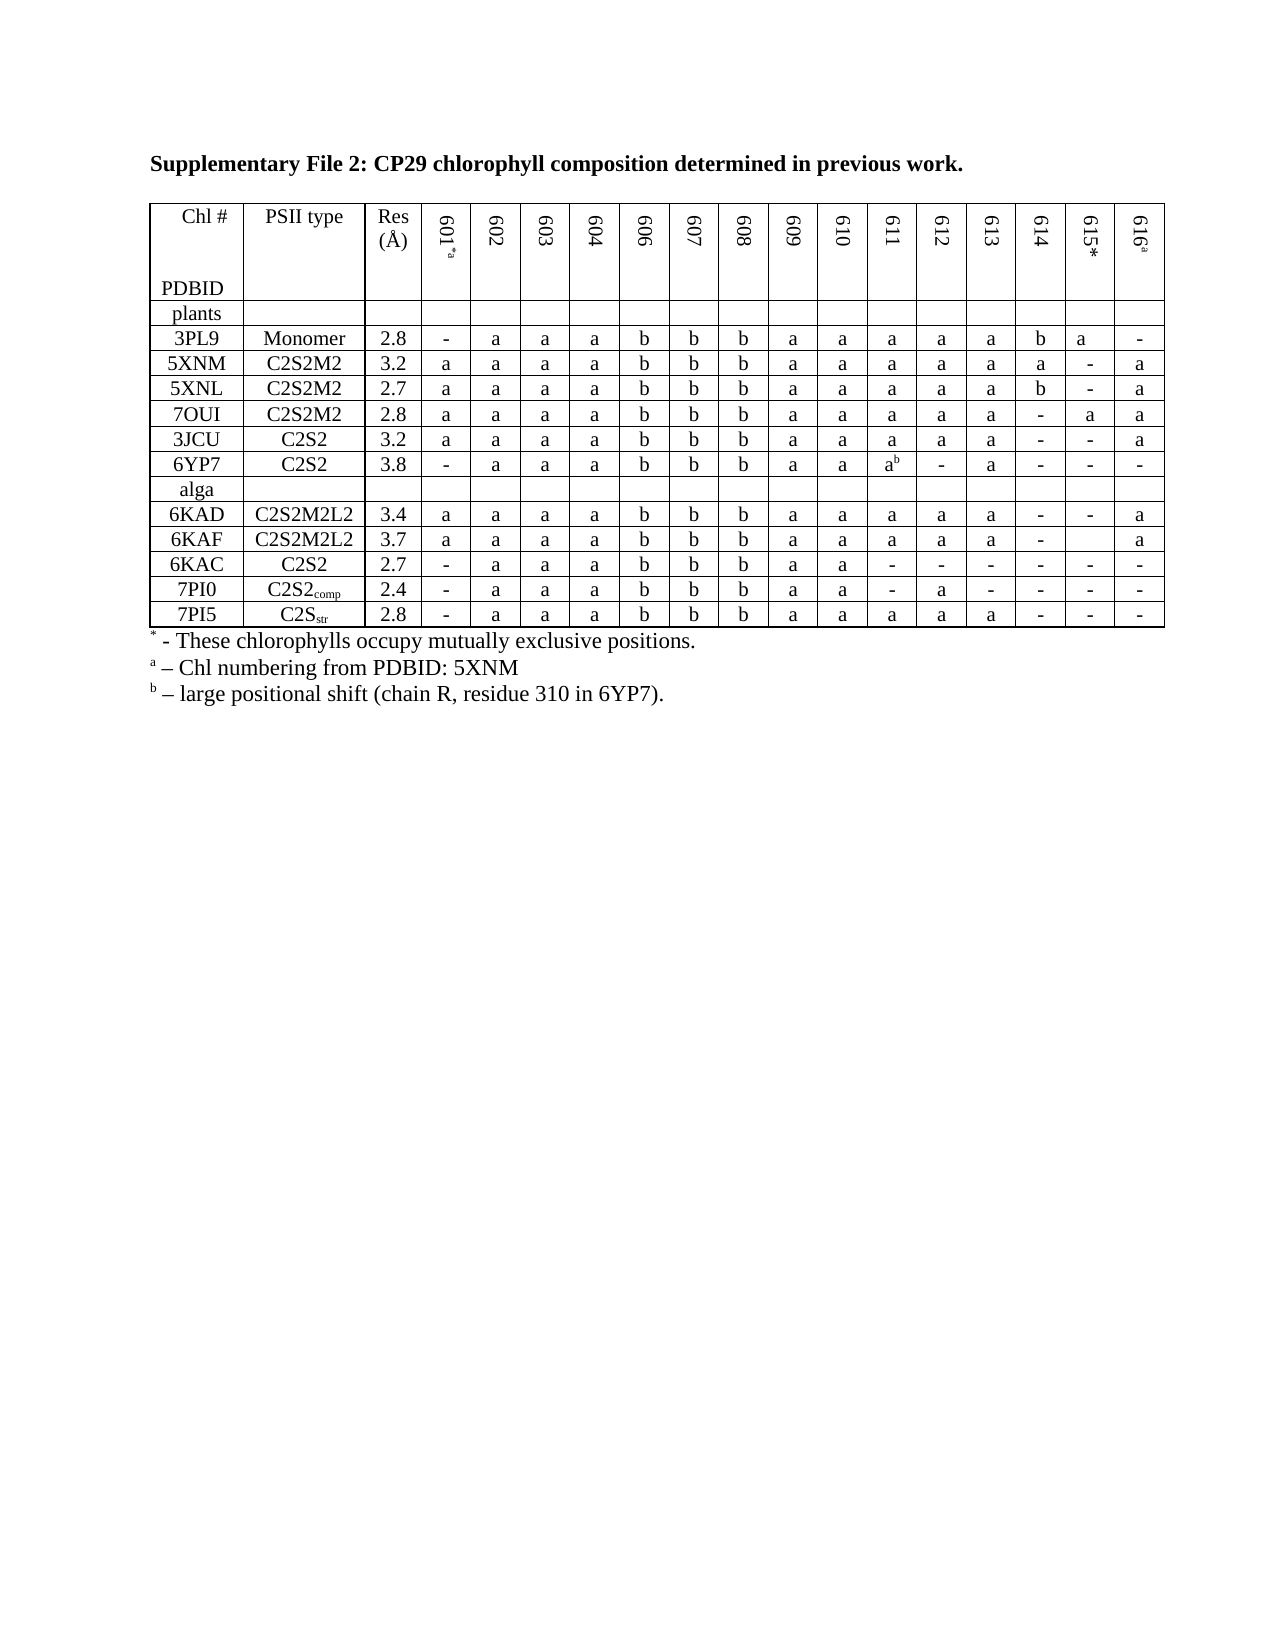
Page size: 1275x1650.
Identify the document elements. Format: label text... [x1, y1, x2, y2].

table_cell a [967, 602, 1015, 626]
table_cell a [1066, 401, 1114, 426]
table_cell [670, 477, 718, 501]
table_cell a [471, 326, 520, 350]
table_cell - [1115, 326, 1164, 350]
table_cell [570, 477, 619, 501]
table_cell b [620, 326, 669, 350]
text Supplementary File 2: CP29 chlorophyll composition determined in previous work. [150, 150, 1125, 176]
table_cell a [570, 401, 619, 426]
table_cell [868, 477, 916, 501]
table_cell b [719, 602, 768, 626]
table_cell a [769, 376, 817, 400]
table_cell a [818, 602, 867, 626]
table_cell [471, 301, 520, 325]
table_cell a [570, 427, 619, 451]
table_header 608 [719, 204, 768, 300]
table_cell a [570, 351, 619, 375]
table_cell a [818, 577, 867, 601]
table_cell - [868, 577, 916, 601]
table_cell - [1016, 577, 1065, 601]
table_cell ab [868, 452, 916, 476]
table_cell b [1016, 376, 1065, 400]
table_cell [422, 301, 470, 325]
table_cell 3.2 [366, 427, 421, 451]
table_cell a [818, 351, 867, 375]
table_cell a [521, 527, 569, 551]
table_cell - [422, 452, 470, 476]
table_cell C2S2M2 [244, 401, 364, 426]
text * - These chlorophylls occupy mutually exclusive positions. [150, 628, 1125, 654]
table_cell a [769, 502, 817, 526]
table_cell - [422, 602, 470, 626]
table_cell a [1066, 326, 1114, 350]
table_cell 3.8 [366, 452, 421, 476]
table_cell a [967, 527, 1015, 551]
table_cell C2Sstr [244, 602, 364, 626]
table_cell 3.4 [366, 502, 421, 526]
table_cell [1016, 301, 1065, 325]
table_cell a [570, 577, 619, 601]
table_cell 3JCU [151, 427, 243, 451]
table_cell a [868, 326, 916, 350]
table_cell a [917, 351, 966, 375]
table_cell - [422, 326, 470, 350]
table_cell a [917, 602, 966, 626]
table_cell - [422, 552, 470, 576]
table_cell a [1115, 502, 1164, 526]
table_cell b [670, 326, 718, 350]
table_cell a [570, 502, 619, 526]
table_cell b [670, 602, 718, 626]
table_cell b [670, 577, 718, 601]
table_cell b [1016, 326, 1065, 350]
table_cell a [521, 427, 569, 451]
table_header 611 [868, 204, 916, 300]
table_cell a [818, 502, 867, 526]
table_cell a [967, 326, 1015, 350]
table_cell plants [151, 301, 243, 325]
table_cell 2.7 [366, 552, 421, 576]
table_cell [521, 477, 569, 501]
table_cell - [1016, 502, 1065, 526]
table_cell [244, 301, 364, 325]
table_cell b [719, 427, 768, 451]
table_cell a [818, 326, 867, 350]
table_cell 2.8 [366, 401, 421, 426]
table_cell b [620, 351, 669, 375]
table_cell b [670, 452, 718, 476]
table_cell a [868, 427, 916, 451]
table_cell a [818, 401, 867, 426]
table_cell a [818, 527, 867, 551]
table_cell b [670, 527, 718, 551]
table_header 610 [818, 204, 867, 300]
table_cell a [868, 602, 916, 626]
table_cell 3PL9 [151, 326, 243, 350]
table_cell 7PI0 [151, 577, 243, 601]
table_cell [769, 477, 817, 501]
table_cell 6YP7 [151, 452, 243, 476]
table_cell a [967, 401, 1015, 426]
table_cell [521, 301, 569, 325]
table_cell a [967, 452, 1015, 476]
table_cell a [769, 452, 817, 476]
table_header 612 [917, 204, 966, 300]
table_cell [670, 301, 718, 325]
table_cell a [422, 401, 470, 426]
table_cell [917, 301, 966, 325]
table_cell a [521, 502, 569, 526]
table_cell - [1016, 427, 1065, 451]
table_cell [818, 301, 867, 325]
table_cell a [422, 527, 470, 551]
table_cell a [471, 602, 520, 626]
table_cell - [1066, 552, 1114, 576]
table_cell b [670, 376, 718, 400]
table_cell a [769, 527, 817, 551]
table_cell C2S2M2L2 [244, 527, 364, 551]
table_cell 3.2 [366, 351, 421, 375]
table_cell b [719, 527, 768, 551]
table_cell a [1115, 427, 1164, 451]
table_cell a [570, 552, 619, 576]
table_cell - [422, 577, 470, 601]
table_cell a [521, 351, 569, 375]
table_header PSII type [244, 204, 364, 300]
table_cell C2S2comp [244, 577, 364, 601]
table_cell [244, 477, 364, 501]
table_cell a [769, 351, 817, 375]
table_header Chl # PDBID [151, 204, 243, 300]
table_header 602 [471, 204, 520, 300]
table_cell 2.8 [366, 326, 421, 350]
table_cell 5XNL [151, 376, 243, 400]
table_header 614 [1016, 204, 1065, 300]
table_header 616a [1115, 204, 1164, 300]
table_cell - [868, 552, 916, 576]
table_cell - [1066, 577, 1114, 601]
table_cell a [769, 401, 817, 426]
table_cell a [1115, 527, 1164, 551]
table_cell - [1115, 577, 1164, 601]
table_cell b [719, 376, 768, 400]
table_cell a [521, 602, 569, 626]
table_cell a [917, 326, 966, 350]
table_cell C2S2 [244, 452, 364, 476]
table_cell [917, 477, 966, 501]
table_cell a [1115, 351, 1164, 375]
table_cell [868, 301, 916, 325]
table_cell b [719, 577, 768, 601]
table_cell [818, 477, 867, 501]
table_cell a [521, 376, 569, 400]
text b – large positional shift (chain R, residue 310 in 6YP7). [150, 680, 1125, 706]
table_cell a [570, 376, 619, 400]
table_cell - [1066, 452, 1114, 476]
table_cell - [1115, 552, 1164, 576]
table_cell - [1115, 602, 1164, 626]
table_cell - [1016, 602, 1065, 626]
table_cell a [570, 326, 619, 350]
table_cell a [471, 577, 520, 601]
table_cell 2.4 [366, 577, 421, 601]
table_cell b [620, 577, 669, 601]
table_cell a [818, 452, 867, 476]
table_cell [366, 477, 421, 501]
table_cell C2S2M2L2 [244, 502, 364, 526]
table_header 609 [769, 204, 817, 300]
table_cell a [570, 602, 619, 626]
table_cell a [1016, 351, 1065, 375]
table_cell a [818, 376, 867, 400]
table_cell a [570, 452, 619, 476]
table_cell a [422, 351, 470, 375]
table_cell a [769, 552, 817, 576]
table_cell a [471, 376, 520, 400]
table_cell 3.7 [366, 527, 421, 551]
table_cell - [1016, 527, 1065, 551]
table_cell a [769, 602, 817, 626]
table_cell - [1016, 452, 1065, 476]
table_cell [1066, 477, 1114, 501]
table_cell b [719, 452, 768, 476]
table_cell a [521, 401, 569, 426]
table_cell a [868, 401, 916, 426]
table_cell a [917, 427, 966, 451]
table_cell [1115, 477, 1164, 501]
table_cell a [917, 401, 966, 426]
table_cell a [818, 552, 867, 576]
table_cell [471, 477, 520, 501]
table_header Res (Å) [366, 204, 421, 300]
table_cell a [868, 527, 916, 551]
table_cell a [917, 527, 966, 551]
table_cell a [967, 427, 1015, 451]
table_cell [1115, 301, 1164, 325]
table_cell - [1016, 401, 1065, 426]
table_header 603 [521, 204, 569, 300]
table_cell a [868, 351, 916, 375]
table_cell Monomer [244, 326, 364, 350]
table_cell b [620, 401, 669, 426]
table_cell [620, 477, 669, 501]
table_cell a [521, 577, 569, 601]
table_cell - [967, 552, 1015, 576]
table_cell [719, 477, 768, 501]
table_cell [769, 301, 817, 325]
table_cell b [670, 427, 718, 451]
table_cell - [1066, 376, 1114, 400]
table_cell a [769, 326, 817, 350]
table_header 607 [670, 204, 718, 300]
table_cell [967, 477, 1015, 501]
table_cell C2S2M2 [244, 351, 364, 375]
table_cell - [917, 452, 966, 476]
table_cell b [719, 326, 768, 350]
table_cell a [422, 376, 470, 400]
table_cell a [818, 427, 867, 451]
table_cell a [570, 527, 619, 551]
table_cell b [620, 527, 669, 551]
table_cell b [620, 602, 669, 626]
table_cell a [471, 527, 520, 551]
table_cell 7PI5 [151, 602, 243, 626]
table_cell b [620, 427, 669, 451]
table_cell b [620, 502, 669, 526]
table_cell b [670, 401, 718, 426]
table_cell C2S2 [244, 427, 364, 451]
table_cell b [620, 552, 669, 576]
table_cell 6KAF [151, 527, 243, 551]
table_cell a [868, 376, 916, 400]
table_cell a [967, 502, 1015, 526]
table_cell b [719, 351, 768, 375]
table_header 615* [1066, 204, 1114, 300]
table_cell [366, 301, 421, 325]
text a – Chl numbering from PDBID: 5XNM [150, 654, 1125, 680]
table_cell a [471, 351, 520, 375]
table_header 601*a [422, 204, 470, 300]
table_cell a [868, 502, 916, 526]
table_cell - [967, 577, 1015, 601]
table_cell b [719, 552, 768, 576]
table_cell a [1115, 401, 1164, 426]
table_cell [1016, 477, 1065, 501]
table_header 604 [570, 204, 619, 300]
table_cell a [967, 376, 1015, 400]
table_cell [1066, 301, 1114, 325]
table_cell - [1066, 427, 1114, 451]
table_cell 6KAC [151, 552, 243, 576]
table_cell [570, 301, 619, 325]
table_cell a [521, 552, 569, 576]
table_cell a [1115, 376, 1164, 400]
table_cell a [471, 427, 520, 451]
table_cell - [1016, 552, 1065, 576]
table_cell a [521, 326, 569, 350]
table_cell - [917, 552, 966, 576]
table_cell b [620, 452, 669, 476]
table_header 606 [620, 204, 669, 300]
table_cell [1066, 527, 1114, 551]
table_cell a [471, 552, 520, 576]
table_cell b [620, 376, 669, 400]
table_cell - [1066, 351, 1114, 375]
table_cell a [917, 502, 966, 526]
table_cell b [719, 401, 768, 426]
table_cell [719, 301, 768, 325]
table_cell [620, 301, 669, 325]
table_cell - [1066, 502, 1114, 526]
table_cell alga [151, 477, 243, 501]
table_cell a [471, 502, 520, 526]
table_cell a [917, 577, 966, 601]
table_cell 2.8 [366, 602, 421, 626]
table_cell a [471, 452, 520, 476]
table_cell 6KAD [151, 502, 243, 526]
table_cell a [917, 376, 966, 400]
table_cell b [670, 351, 718, 375]
table_cell a [471, 401, 520, 426]
table_cell C2S2 [244, 552, 364, 576]
table_cell 2.7 [366, 376, 421, 400]
table_cell a [422, 502, 470, 526]
table_cell a [967, 351, 1015, 375]
table_cell [422, 477, 470, 501]
table_cell - [1115, 452, 1164, 476]
table_cell a [422, 427, 470, 451]
table_cell 7OUI [151, 401, 243, 426]
table_cell - [1066, 602, 1114, 626]
table_cell b [670, 552, 718, 576]
table_cell C2S2M2 [244, 376, 364, 400]
table_cell a [769, 427, 817, 451]
table_cell [967, 301, 1015, 325]
table_cell a [769, 577, 817, 601]
table_cell b [719, 502, 768, 526]
table_cell b [670, 502, 718, 526]
table_header 613 [967, 204, 1015, 300]
table_cell a [521, 452, 569, 476]
table_cell 5XNM [151, 351, 243, 375]
